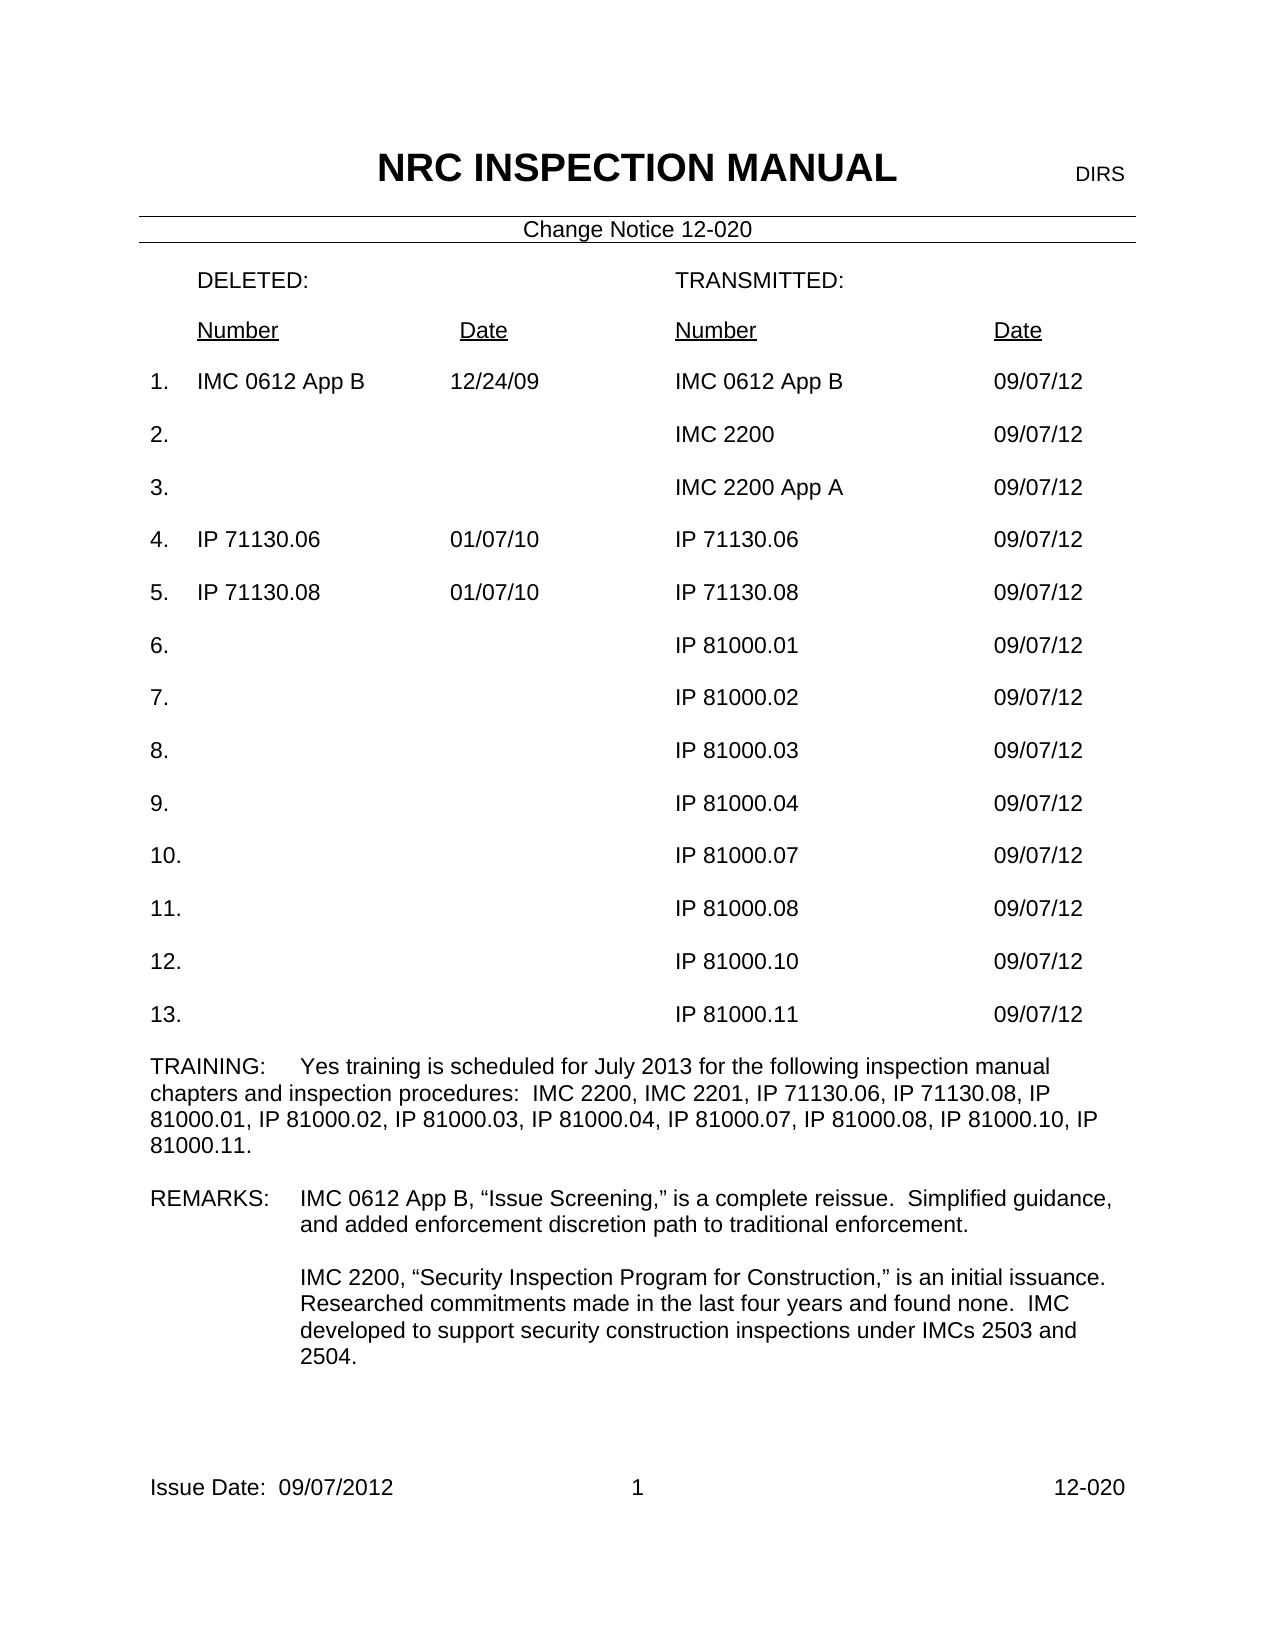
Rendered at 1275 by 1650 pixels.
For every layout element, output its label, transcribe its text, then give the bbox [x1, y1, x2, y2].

list 5. IP 71130.08 01/07/10 IP 71130.08 09/07/12 [150, 579, 1125, 605]
list 11. IP 81000.08 09/07/12 [150, 895, 1125, 921]
text REMARKS: IMC 0612 App B, “Issue Screening,” is a complete reissue. Simplified guidance, and added enforcement discretion path to traditional enforcement. [150, 1185, 1125, 1238]
list 4. IP 71130.06 01/07/10 IP 71130.06 09/07/12 [150, 526, 1125, 552]
list 10. IP 81000.07 09/07/12 [150, 842, 1125, 869]
list 12. IP 81000.10 09/07/12 [150, 948, 1125, 974]
list 7. IP 81000.02 09/07/12 [150, 684, 1125, 711]
list 9. IP 81000.04 09/07/12 [150, 790, 1125, 816]
list 1. IMC 0612 App B 12/24/09 IMC 0612 App B 09/07/12 [150, 368, 1125, 394]
list 6. IP 81000.01 09/07/12 [150, 632, 1125, 658]
list TRAINING: Yes training is scheduled for July 2013 for the following inspection manual chapters and inspection procedures: IMC 2200, IMC 2201, IP 71130.06, IP 71130.08, IP 81000.01, IP 81000.02, IP 81000.03, IP 81000.04, IP 81000.07, IP 81000.08, IP 81000.10, IP 81000.11. [150, 1053, 1125, 1159]
text DELETED: TRANSMITTED: [150, 268, 1125, 293]
text Number Date Number Date [150, 318, 1125, 343]
list 2. IMC 2200 09/07/12 [150, 421, 1125, 447]
table_header Change Notice 12-020 [139, 217, 1136, 242]
list 13. IP 81000.11 09/07/12 [150, 1001, 1125, 1027]
text NRC INSPECTION MANUAL DIRS [150, 150, 1125, 189]
list 3. IMC 2200 App A 09/07/12 [150, 473, 1125, 500]
text IMC 2200, “Security Inspection Program for Construction,” is an initial issuance. Researched commitments made in the last four years and found none. IMC developed to support security construction inspections under IMCs 2503 and 2504. [300, 1264, 1125, 1369]
list 8. IP 81000.03 09/07/12 [150, 737, 1125, 763]
